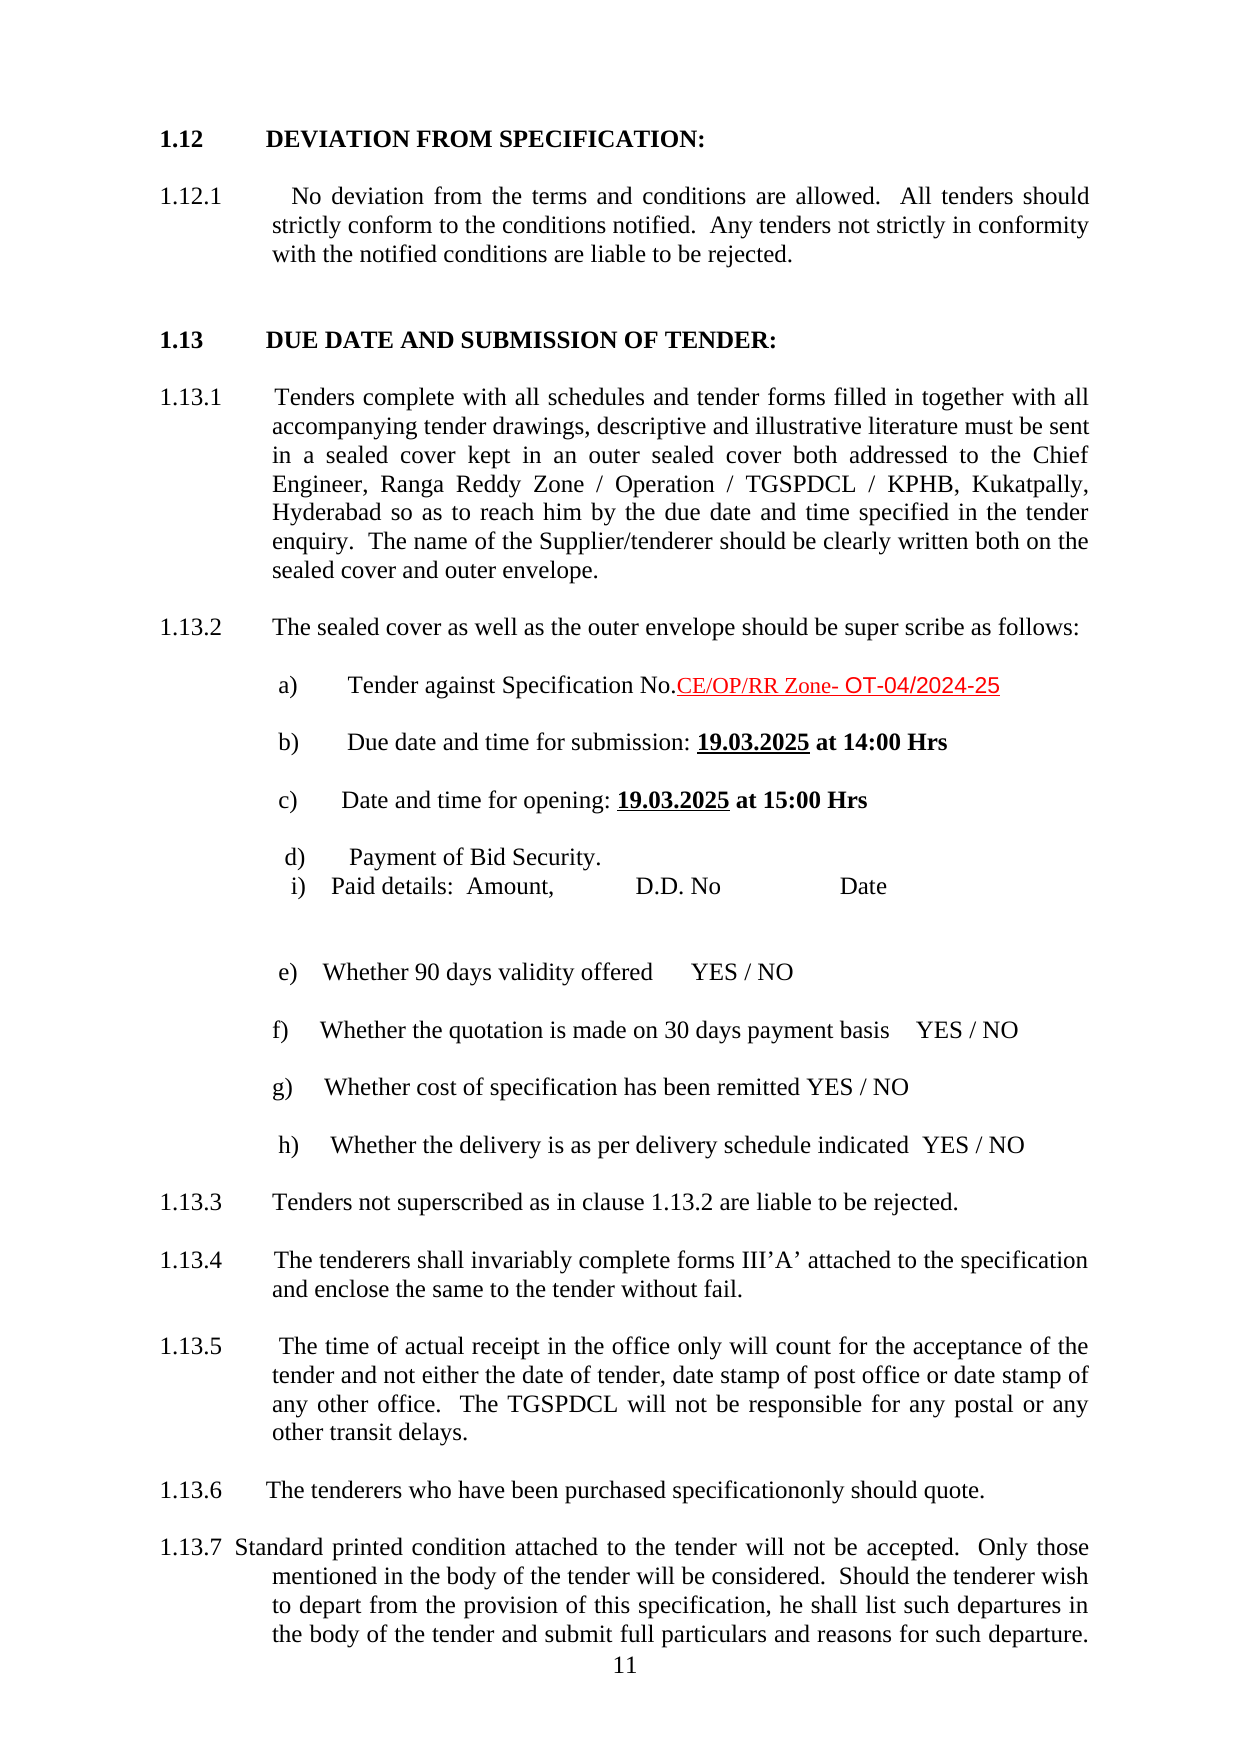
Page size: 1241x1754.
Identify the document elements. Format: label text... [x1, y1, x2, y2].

list DEVIATION FROM SPECIFICATION: [159, 124, 1090, 152]
text i) Paid details: Amount, D.D. No Date [291, 871, 1090, 900]
text d) Payment of Bid Security. [272, 842, 1090, 871]
text c) Date and time for opening: 19.03.2025 at 15:00 Hrs [203, 785, 1090, 814]
list DUE DATE AND SUBMISSION OF TENDER: [159, 325, 1090, 354]
list The tenderers who have been purchased specificationonly should quote. [159, 1475, 1090, 1504]
list No deviation from the terms and conditions are allowed. All tenders should strictly conform to the conditions notified. Any tenders not strictly in conformity with the notified conditions are liable to be rejected. [159, 181, 1090, 267]
text f) Whether the quotation is made on 30 days payment basis YES / NO [159, 1015, 1090, 1044]
text e) Whether 90 days validity offered YES / NO [159, 957, 1090, 986]
list Tenders complete with all schedules and tender forms filled in together with all accompanying tender drawings, descriptive and illustrative literature must be sent in a sealed cover kept in an outer sealed cover both addressed to the Chief Engineer, Ranga Reddy Zone / Operation / TGSPDCL / KPHB, Kukatpally, Hyderabad so as to reach him by the due date and time specified in the tender enquiry. The name of the Supplier/tenderer should be clearly written both on the sealed cover and outer envelope. [159, 382, 1090, 584]
list Tenders not superscribed as in clause 1.13.2 are liable to be rejected. [159, 1187, 1090, 1216]
text h) Whether the delivery is as per delivery schedule indicated YES / NO [159, 1130, 1090, 1159]
list The sealed cover as well as the outer envelope should be super scribe as follows: [159, 612, 1090, 641]
text g) Whether cost of specification has been remitted YES / NO [159, 1072, 1090, 1101]
text a) Tender against Specification No.CE/OP/RR Zone- OT-04/2024-25 [278, 670, 1090, 699]
list Due date and time for submission: 19.03.2025 at 14:00 Hrs [278, 727, 1090, 756]
list The tenderers shall invariably complete forms III’A’ attached to the specification and enclose the same to the tender without fail. [159, 1245, 1090, 1302]
list The time of actual receipt in the office only will count for the acceptance of the tender and not either the date of tender, date stamp of post office or date stamp of any other office. The TGSPDCL will not be responsible for any postal or any other transit delays. [159, 1331, 1090, 1446]
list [159, 1532, 1090, 1647]
